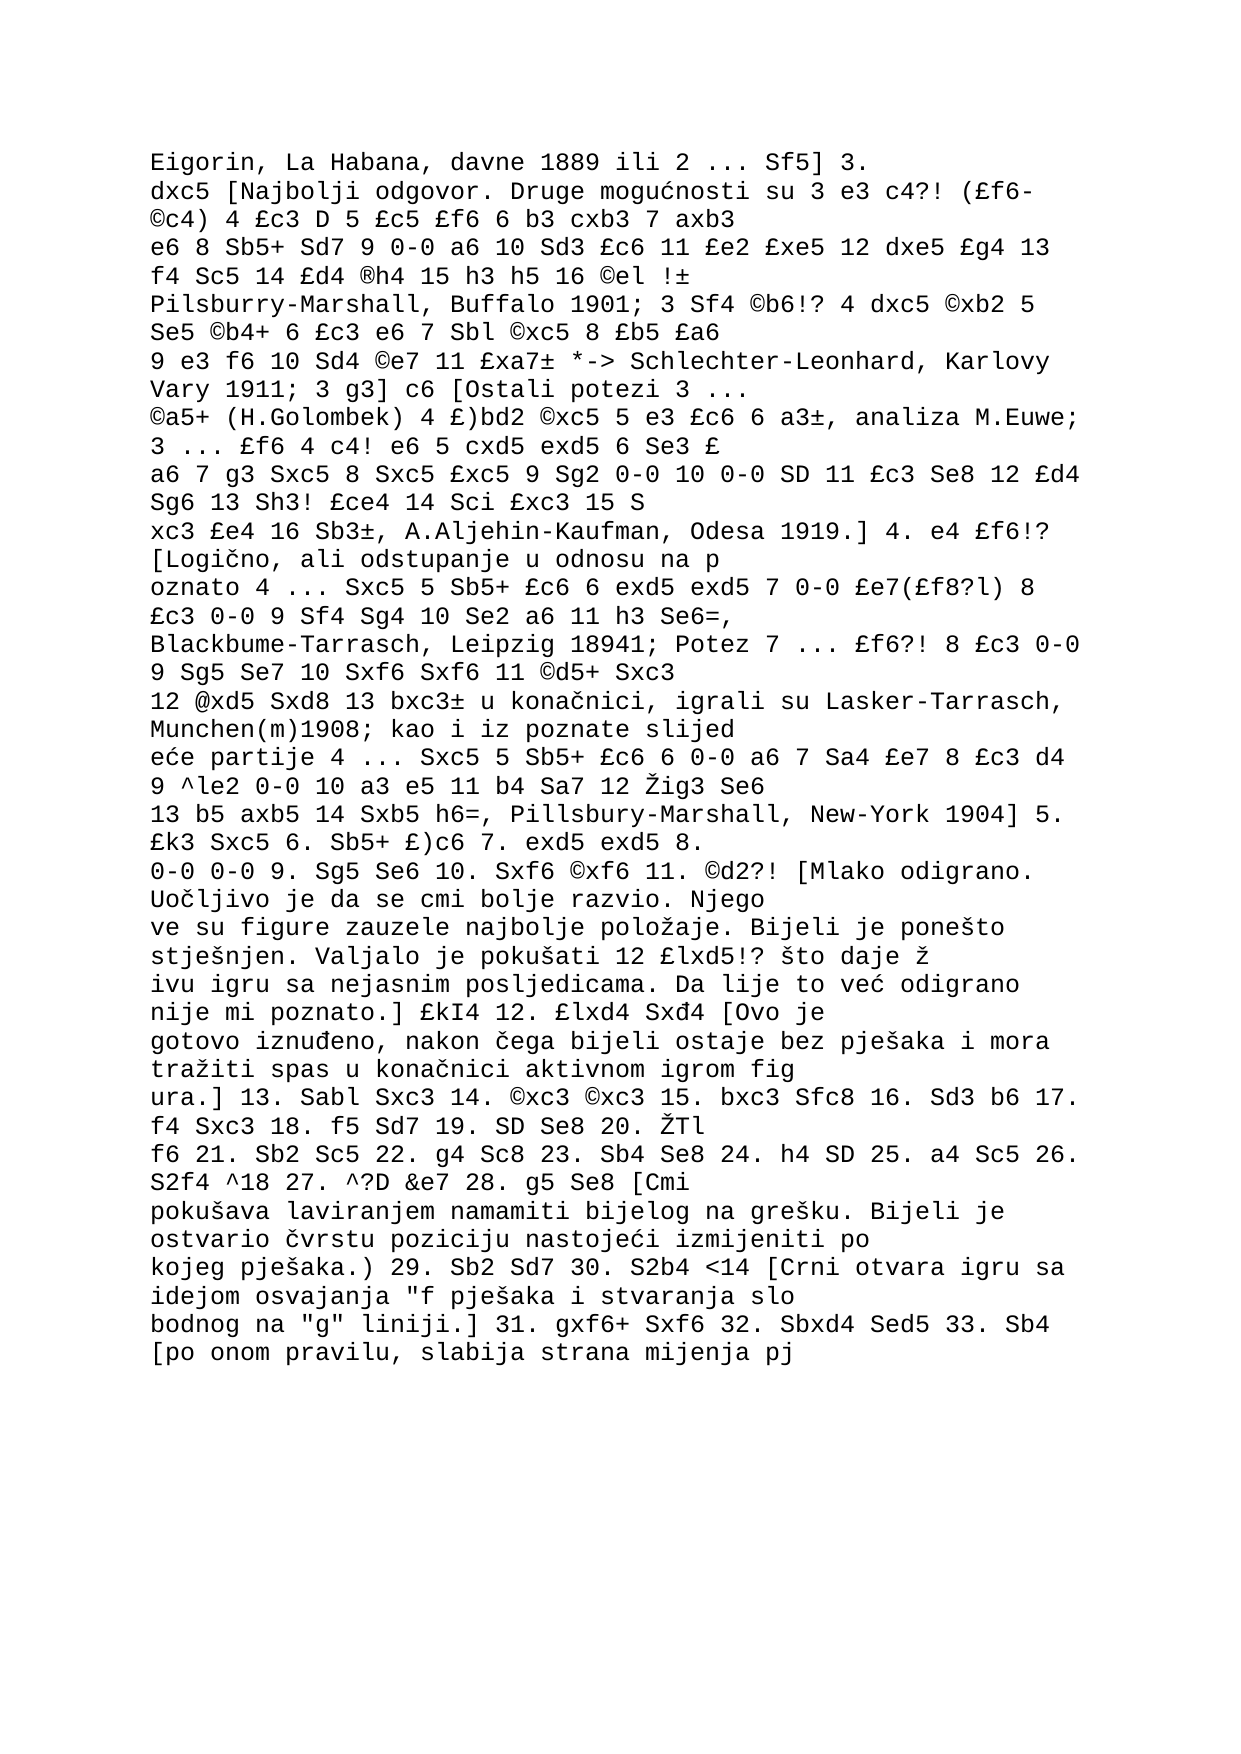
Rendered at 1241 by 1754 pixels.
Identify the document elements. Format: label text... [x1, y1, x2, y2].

text 13 b5 axb5 14 Sxb5 h6=, Pillsbury-Marshall, New-York 1904] 5. £k3 Sxc5 6. Sb5+ £)c6 7. exd5 exd5 8. 0-0 0-0 9. Sg5 Se6 10. Sxf6 ©xf6 11. ©d2?! [Mlako odigrano. Uočljivo je da se cmi bolje razvio. Njego ve su figure zauzele najbolje položaje. Bijeli je ponešto stješnjen. Valjalo je pokušati 12 £lxd5!? što daje ž ivu igru sa nejasnim posljedicama. Da lije to već odigrano nije mi poznato.] £kI4 12. £lxd4 Sxđ4 [Ovo je gotovo iznuđeno, nakon čega bijeli ostaje bez pješaka i mora tražiti spas u konačnici aktivnom igrom fig ura.] 13. Sabl Sxc3 14. ©xc3 ©xc3 15. bxc3 Sfc8 16. Sd3 b6 17. f4 Sxc3 18. f5 Sd7 19. SD Se8 20. ŽTl f6 21. Sb2 Sc5 22. g4 Sc8 23. Sb4 Se8 24. h4 SD 25. a4 Sc5 26. S2f4 ^18 27. ^?D &e7 28. g5 Se8 [Cmi pokušava laviranjem namamiti bijelog na grešku. Bijeli je ostvario čvrstu poziciju nastojeći izmijeniti po kojeg pješaka.) 29. Sb2 Sd7 30. S2b4 <14 [Crni otvara igru sa idejom osvajanja "f pješaka i stvaranja slo bodnog na "g" liniji.] 31. gxf6+ Sxf6 32. Sbxd4 Sed5 33. Sb4 [po onom pravilu, slabija strana mijenja pj [150, 802, 1090, 1368]
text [150, 150, 1090, 688]
text 12 @xd5 Sxd8 13 bxc3± u konačnici, igrali su Lasker-Tarrasch, Munchen(m)1908; kao i iz poznate slijed eće partije 4 ... Sxc5 5 Sb5+ £c6 6 0-0 a6 7 Sa4 £e7 8 £c3 d4 9 ^le2 0-0 10 a3 e5 11 b4 Sa7 12 Žig3 Se6 [150, 688, 1090, 802]
